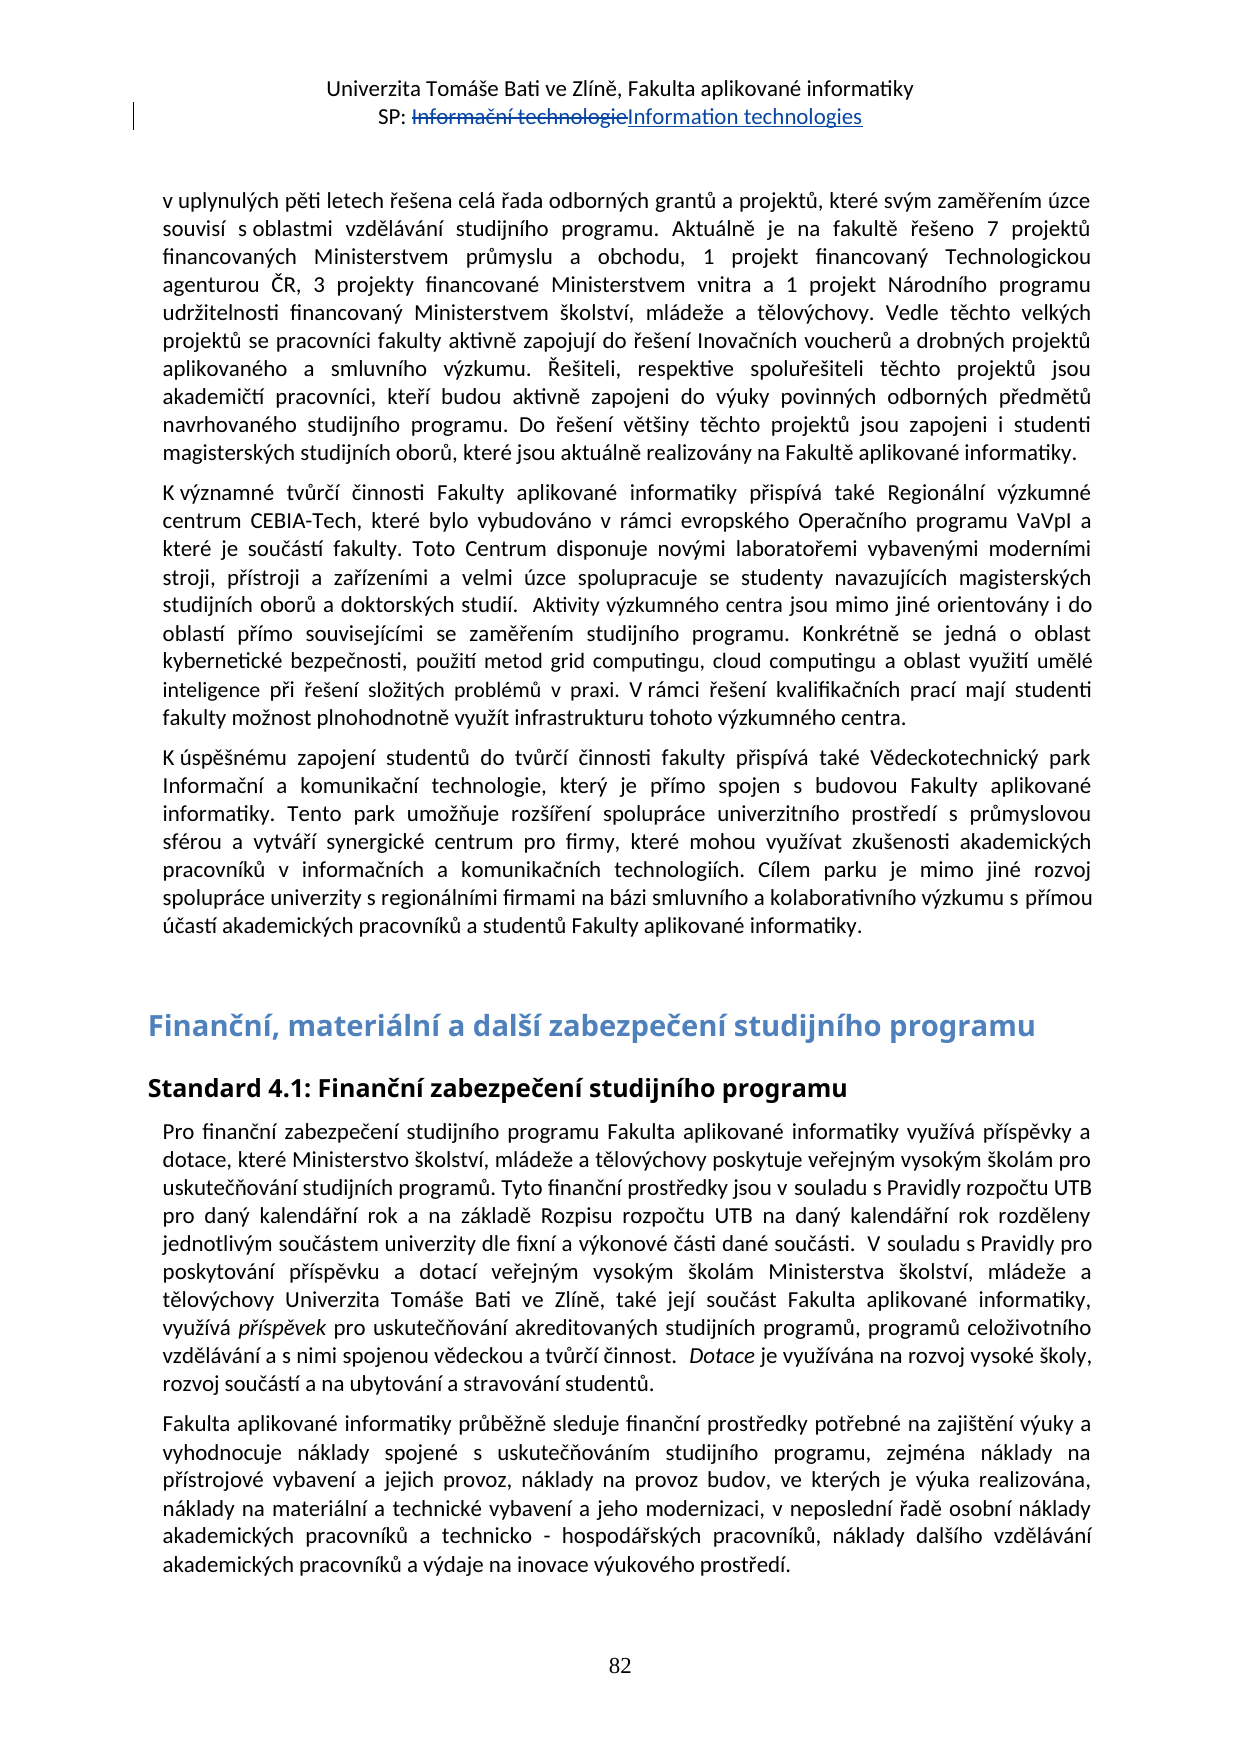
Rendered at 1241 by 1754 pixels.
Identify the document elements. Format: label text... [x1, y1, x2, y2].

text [162, 186, 1093, 466]
text K úspěšnému zapojení studentů do tvůrčí činnosti fakulty přispívá také Vědeckotechnický park Informační a komunikační technologie, který je přímo spojen s budovou Fakulty aplikované informatiky. Tento park umožňuje rozšíření spolupráce univerzitního prostředí s průmyslovou sférou a vytváří synergické centrum pro firmy, které mohou využívat zkušenosti akademických pracovníků v informačních a komunikačních technologiích. Cílem parku je mimo jiné rozvoj spolupráce univerzity s regionálními firmami na bázi smluvního a kolaborativního výzkumu s přímou účastí akademických pracovníků a studentů Fakulty aplikované informatiky. [162, 743, 1093, 939]
text Pro finanční zabezpečení studijního programu Fakulta aplikované informatiky využívá příspěvky a dotace, které Ministerstvo školství, mládeže a tělovýchovy poskytuje veřejným vysokým školám pro uskutečňování studijních programů. Tyto finanční prostředky jsou v souladu s Pravidly rozpočtu UTB pro daný kalendářní rok a na základě Rozpisu rozpočtu UTB na daný kalendářní rok rozděleny jednotlivým součástem univerzity dle fixní a výkonové části dané součásti. V souladu s Pravidly pro poskytování příspěvku a dotací veřejným vysokým školám Ministerstva školství, mládeže a tělovýchovy Univerzita Tomáše Bati ve Zlíně, také její součást Fakulta aplikované informatiky, využívá příspěvek pro uskutečňování akreditovaných studijních programů, programů celoživotního vzdělávání a s nimi spojenou vědeckou a tvůrčí činnost. Dotace je využívána na rozvoj vysoké školy, rozvoj součástí a na ubytování a stravování studentů. [162, 1117, 1093, 1397]
subtitle Standard 4.1: Finanční zabezpečení studijního programu [148, 1070, 1093, 1104]
text Fakulta aplikované informatiky průběžně sleduje finanční prostředky potřebné na zajištění výuky a vyhodnocuje náklady spojené s uskutečňováním studijního programu, zejména náklady na přístrojové vybavení a jejich provoz, náklady na provoz budov, ve kterých je výuka realizována, náklady na materiální a technické vybavení a jeho modernizaci, v neposlední řadě osobní náklady akademických pracovníků a technicko - hospodářských pracovníků, náklady dalšího vzdělávání akademických pracovníků a výdaje na inovace výukového prostředí. [162, 1409, 1093, 1578]
text K významné tvůrčí činnosti Fakulty aplikované informatiky přispívá také Regionální výzkumné centrum CEBIA-Tech, které bylo vybudováno v rámci evropského Operačního programu VaVpI a které je součástí fakulty. Toto Centrum disponuje novými laboratořemi vybavenými moderními stroji, přístroji a zařízeními a velmi úzce spolupracuje se studenty navazujících magisterských studijních oborů a doktorských studií. Aktivity výzkumného centra jsou mimo jiné orientovány i do oblastí přímo souvisejícími se zaměřením studijního programu. Konkrétně se jedná o oblast kybernetické bezpečnosti, použití metod grid computingu, cloud computingu a oblast využití umělé inteligence při řešení složitých problémů v praxi. V rámci řešení kvalifikačních prací mají studenti fakulty možnost plnohodnotně využít infrastrukturu tohoto výzkumného centra. [162, 478, 1093, 731]
subtitle Finanční, materiální a další zabezpečení studijního programu [148, 1006, 1093, 1045]
